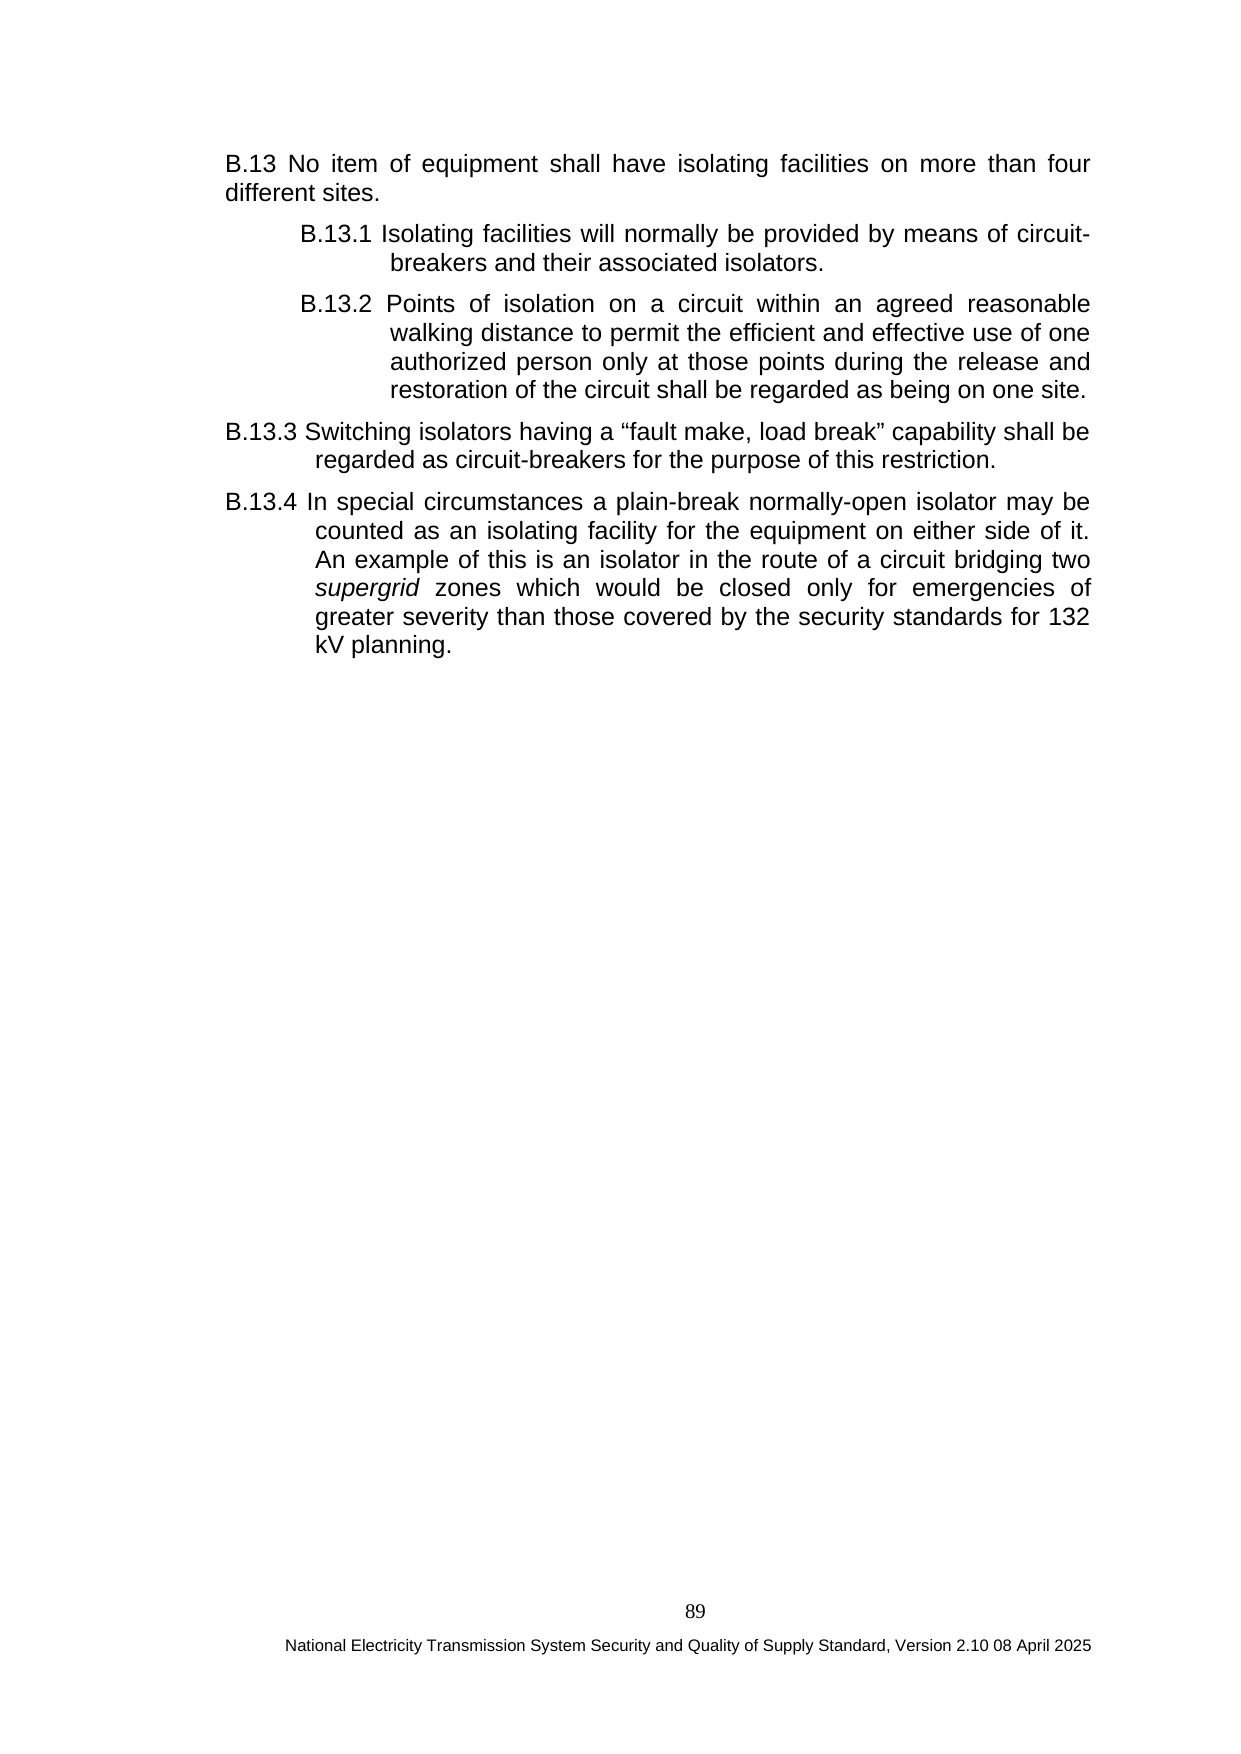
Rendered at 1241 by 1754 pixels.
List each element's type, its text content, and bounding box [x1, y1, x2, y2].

text B.13.2 Points of isolation on a circuit within an agreed reasonable walking distance to permit the efficient and effective use of one authorized person only at those points during the release and restoration of the circuit shall be regarded as being on one site. [300, 290, 1092, 404]
text B.13.1 Isolating facilities will normally be provided by means of circuit-breakers and their associated isolators. [300, 220, 1092, 277]
text B.13 No item of equipment shall have isolating facilities on more than four different sites. [225, 150, 1092, 207]
text B.13.3 Switching isolators having a “fault make, load break” capability shall be regarded as circuit-breakers for the purpose of this restriction. [225, 418, 1092, 474]
text B.13.4 In special circumstances a plain-break normally-open isolator may be counted as an isolating facility for the equipment on either side of it. An example of this is an isolator in the route of a circuit bridging two supergrid zones which would be closed only for emergencies of greater severity than those covered by the security standards for 132 kV planning. [225, 488, 1092, 660]
